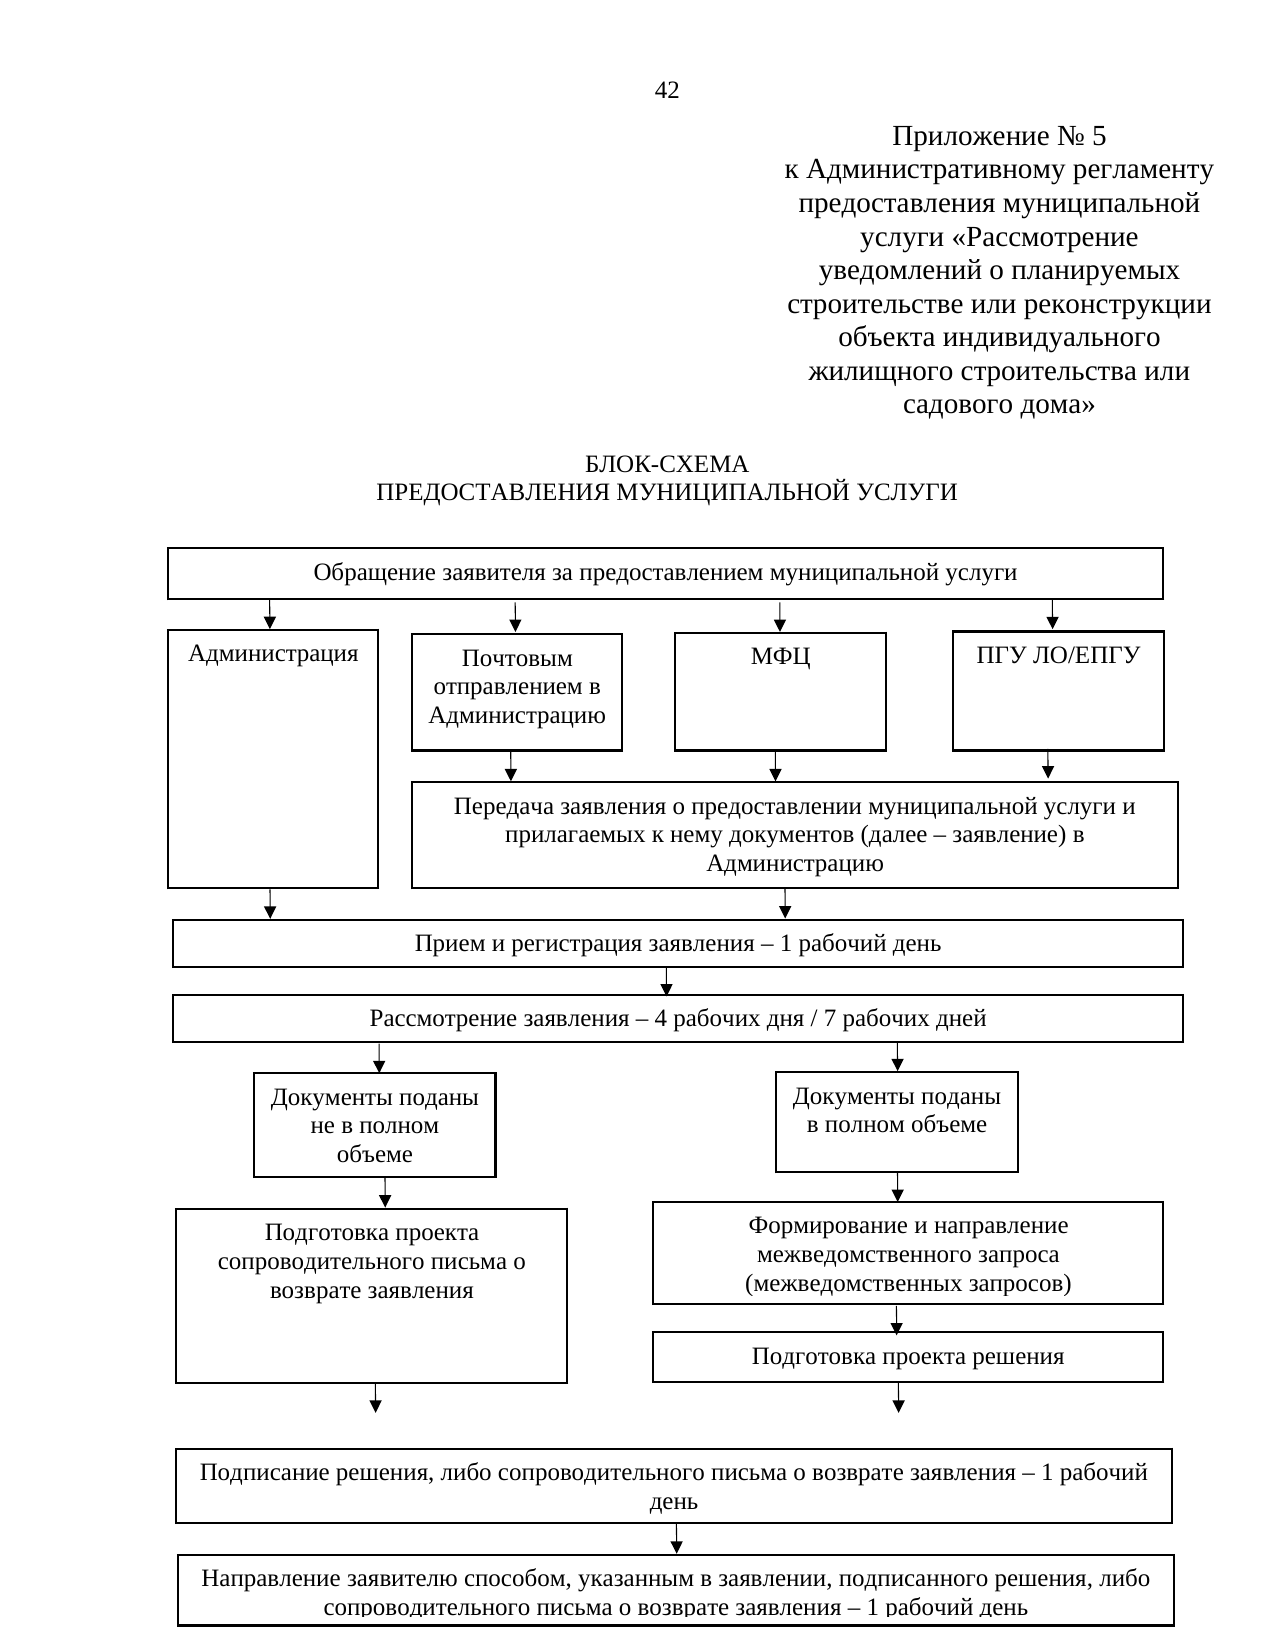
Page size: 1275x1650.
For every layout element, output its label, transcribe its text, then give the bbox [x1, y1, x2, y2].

text БЛОК-СХЕМА [118, 449, 1216, 477]
text ПРЕДОСТАВЛЕНИЯ МУНИЦИПАЛЬНОЙ УСЛУГИ [118, 477, 1216, 506]
text к Административному регламенту предоставления муниципальной услуги «Рассмотрение уведомлений о планируемых строительстве или реконструкции объекта индивидуального жилищного строительства или садового дома» [783, 152, 1216, 420]
text Приложение № 5 [783, 118, 1216, 152]
